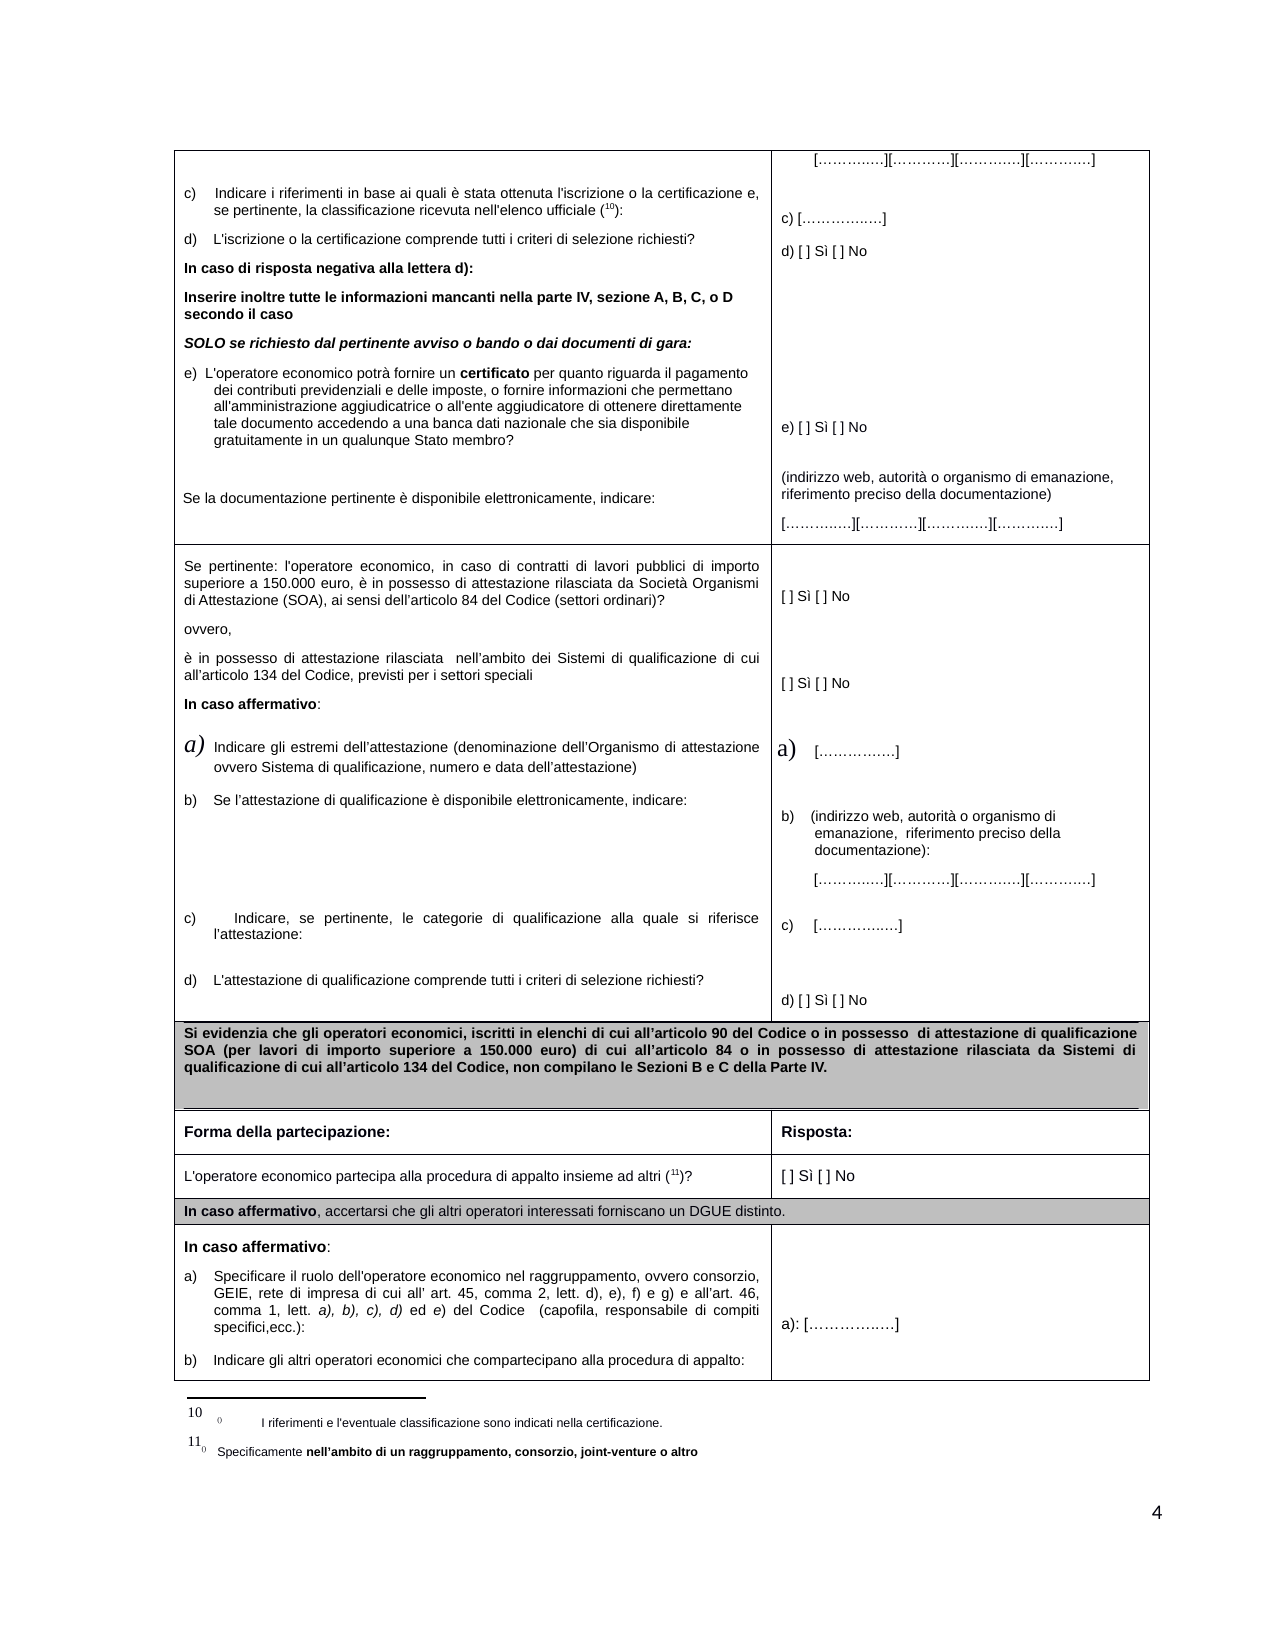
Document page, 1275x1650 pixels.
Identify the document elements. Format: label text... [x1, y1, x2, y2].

table_cell Se pertinente: l'operatore economico, in caso di contratti di lavori pubblici di importo superiore a 150.000 euro, è in possesso di attestazione rilasciata da Società Organismi di Attestazione (SOA), ai sensi dell’articolo 84 del Codice (settori ordinari)? ovvero, è in possesso di attestazione rilasciata nell’ambito dei Sistemi di qualificazione di cui all’articolo 134 del Codice, previsti per i settori speciali In caso affermativo: Indicare gli estremi dell’attestazione (denominazione dell’Organismo di attestazione ovvero Sistema di qualificazione, numero e data dell’attestazione) b) Se l’attestazione di qualificazione è disponibile elettronicamente, indicare: c) Indicare, se pertinente, le categorie di qualificazione alla quale si riferisce l’attestazione: d) L'attestazione di qualificazione comprende tutti i criteri di selezione richiesti? [175, 545, 771, 1021]
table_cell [175, 151, 771, 544]
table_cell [772, 1225, 1149, 1380]
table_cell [175, 1225, 771, 1380]
table_cell L'operatore economico partecipa alla procedura di appalto insieme ad altri ()? [175, 1155, 771, 1198]
table_cell [ ] Sì [ ] No [772, 1155, 1149, 1198]
table_cell [ ] Sì [ ] No [ ] Sì [ ] No [………….…] b) (indirizzo web, autorità o organismo di emanazione, riferimento preciso della documentazione): [………..…][…………][……….…][……….…] c) […………..…] d) [ ] Sì [ ] No [772, 545, 1149, 1021]
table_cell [772, 151, 1149, 544]
table_cell In caso affermativo, accertarsi che gli altri operatori interessati forniscano un DGUE distinto. [175, 1199, 1149, 1224]
table_cell Forma della partecipazione: [175, 1111, 771, 1154]
table_cell Risposta: [772, 1111, 1149, 1154]
